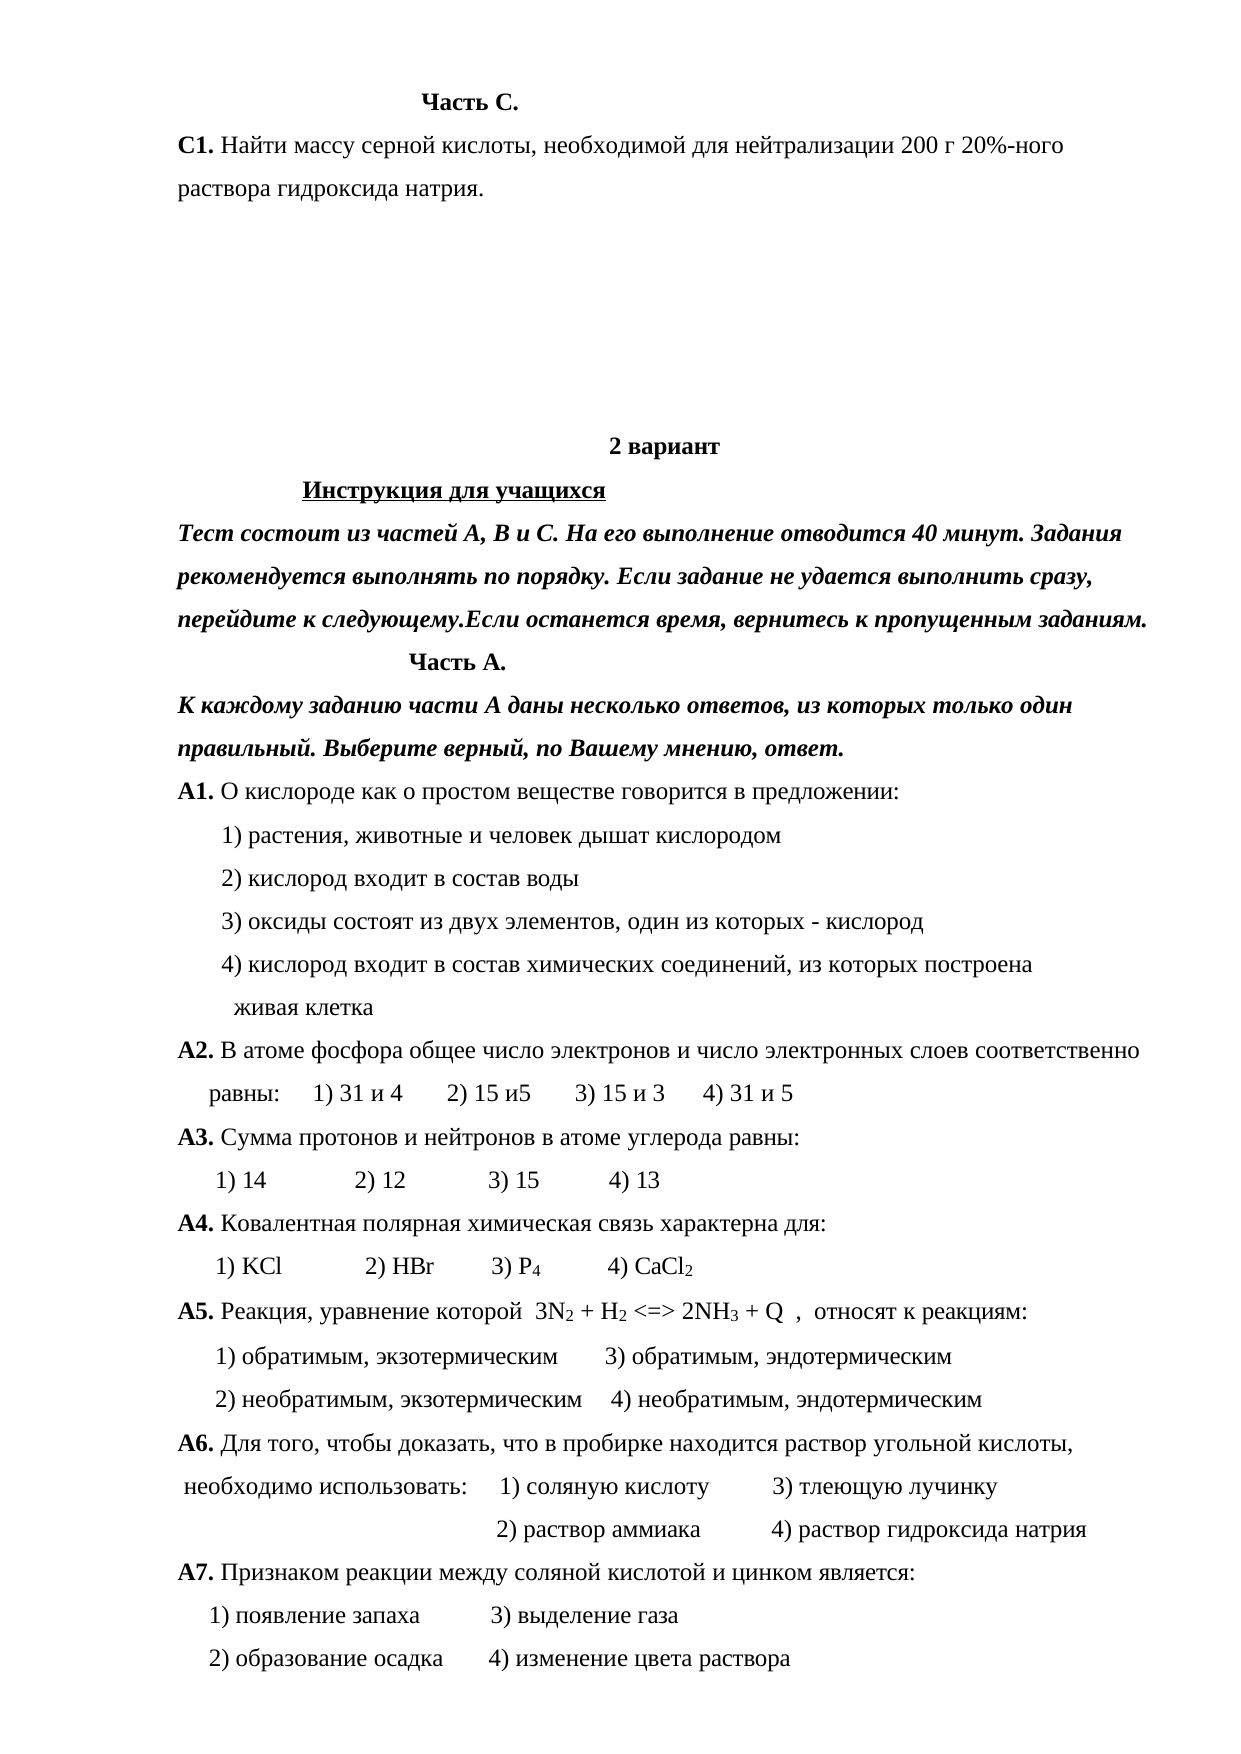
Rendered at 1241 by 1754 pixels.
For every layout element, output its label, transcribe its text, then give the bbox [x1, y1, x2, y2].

text перейдите к следующему.Если останется время, вернитесь к пропущенным заданиям. [177, 604, 1181, 633]
text 1) 14 2) 12 3) 15 4) 13 [215, 1165, 1181, 1193]
list кислород входит в состав химических соединений, из которых построена живая клетка [221, 949, 1104, 1021]
text С1. Найти массу серной кислоты, необходимой для нейтрализации 200 г 20%-ного раствора гидроксида натрия. [177, 130, 1118, 202]
list образование осадка 4) изменение цвета раствора [208, 1643, 1181, 1672]
list появление запаха 3) выделение газа [208, 1600, 1181, 1629]
text Инструкция для учащихся [302, 475, 1181, 503]
list растения, животные и человек дышат кислородом [221, 820, 1181, 848]
text А5. Реакция, уравнение которой 3N2 + H2 <=> 2NH3 + Q , относят к реакциям: [177, 1296, 1181, 1327]
list обратимым, экзотермическим 3) обратимым, эндотермическим [215, 1341, 1181, 1370]
text Тест состоит из частей А, В и С. На его выполнение отводится 40 минут. Задания рекомендуется выполнять по порядку. Если задание не удается выполнить сразу, [177, 518, 1181, 589]
list KCl 2) HBr 3) P4 4) CaCl2 [215, 1251, 1181, 1282]
text А2. В атоме фосфора общее число электронов и число электронных слоев соответственно равны: 1) 31 и 4 2) 15 и5 3) 15 и 3 4) 31 и 5 [177, 1035, 1140, 1107]
text А4. Ковалентная полярная химическая связь характерна для: [177, 1208, 1181, 1237]
text А7. Признаком реакции между соляной кислотой и цинком является: [177, 1557, 1181, 1586]
subtitle К каждому заданию части А даны несколько ответов, из которых только один правильный. Выберите верный, по Вашему мнению, ответ. [177, 690, 1181, 762]
list оксиды состоят из двух элементов, один из которых - кислород [221, 906, 1181, 935]
text А1. О кислороде как о простом веществе говорится в предложении: [177, 776, 1181, 805]
text Часть С. [421, 87, 1181, 115]
list раствор аммиака 4) раствор гидроксида натрия [496, 1514, 1181, 1543]
list кислород входит в состав воды [221, 863, 1181, 891]
text 2 вариант [169, 431, 1160, 460]
text Часть А. [408, 647, 1181, 676]
text А3. Сумма протонов и нейтронов в атоме углерода равны: [177, 1122, 1181, 1150]
text А6. Для того, чтобы доказать, что в пробирке находится раствор угольной кислоты, необходимо использовать: 1) соляную кислоту 3) тлеющую лучинку [177, 1428, 1073, 1499]
list необратимым, экзотермическим 4) необратимым, эндотермическим [215, 1384, 1181, 1413]
